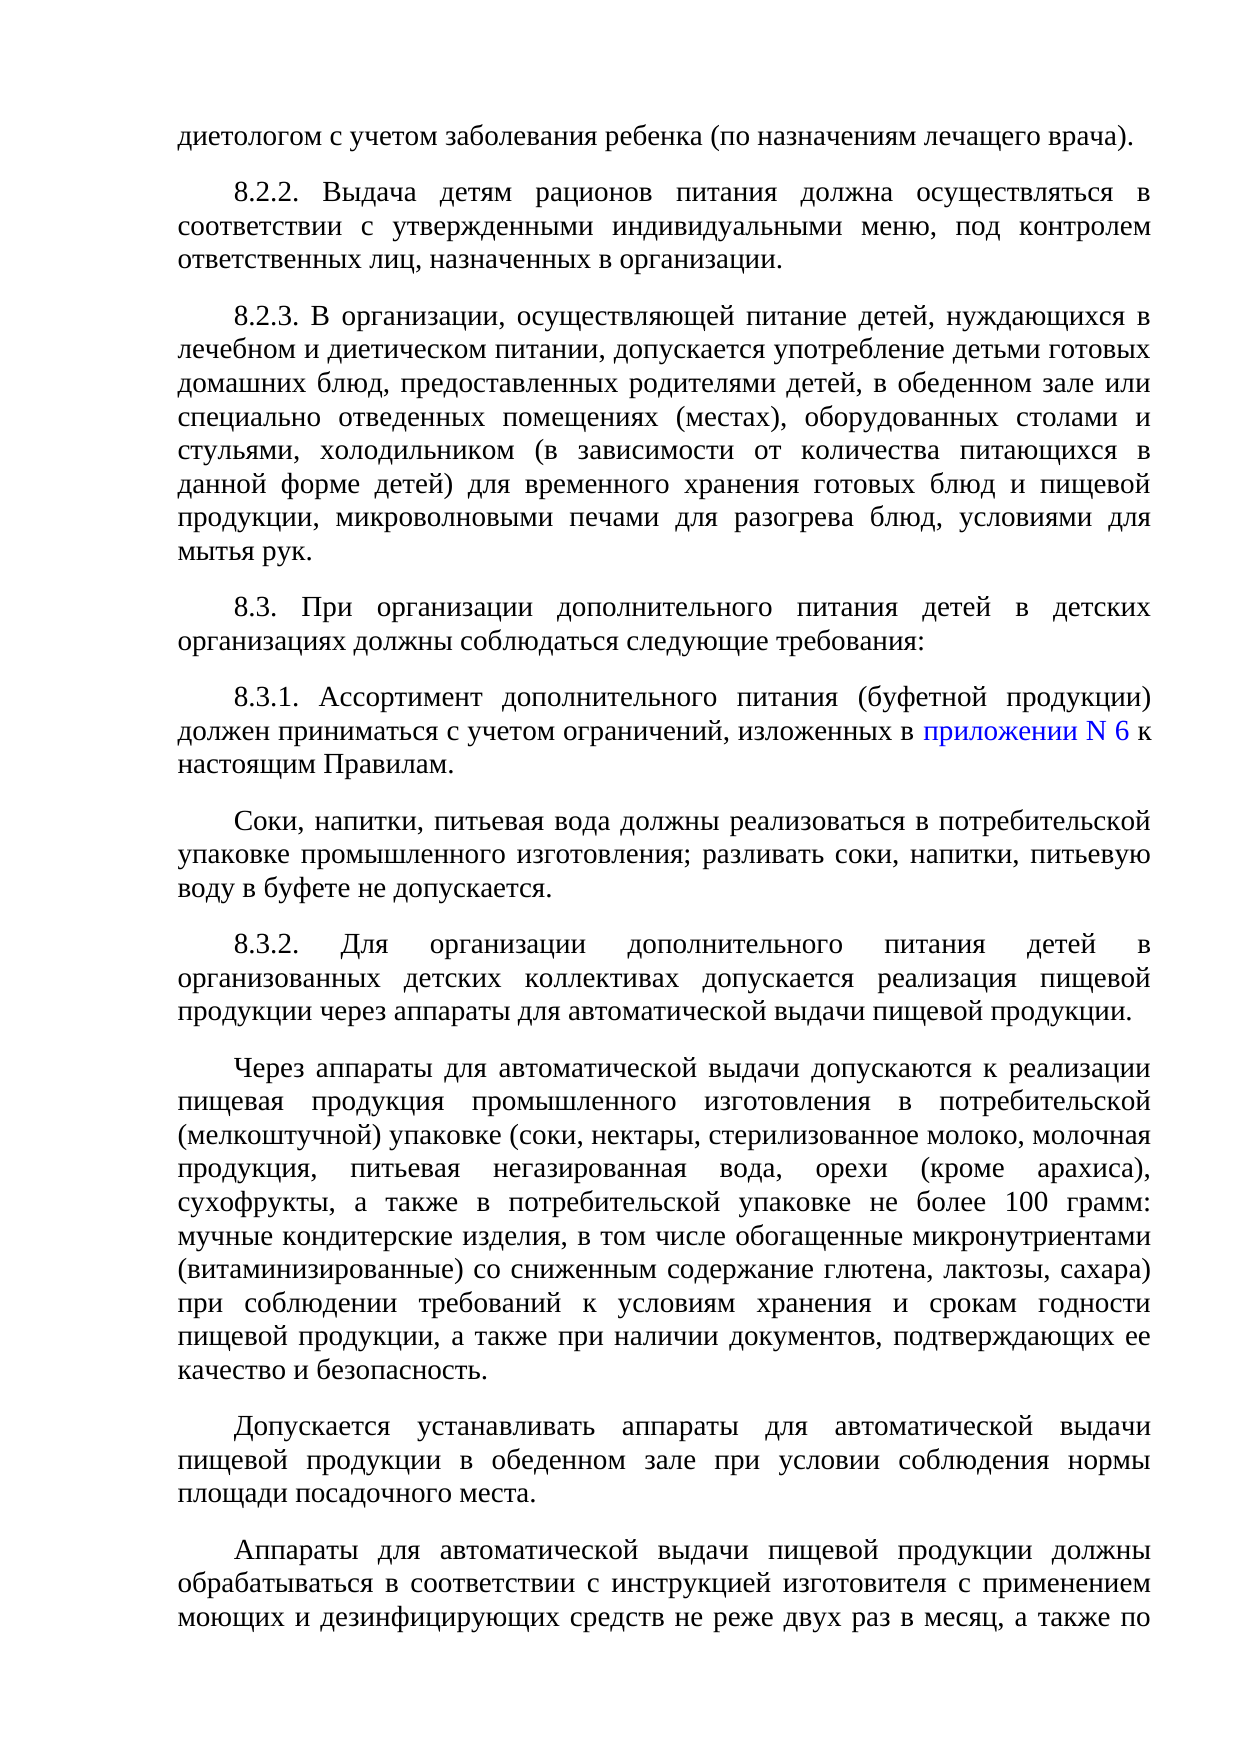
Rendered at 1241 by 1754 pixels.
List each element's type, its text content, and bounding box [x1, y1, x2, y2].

text Соки, напитки, питьевая вода должны реализоваться в потребительской упаковке промышленного изготовления; разливать соки, напитки, питьевую воду в буфете не допускается. [177, 803, 1152, 903]
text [177, 1532, 1152, 1632]
text 8.3. При организации дополнительного питания детей в детских организациях должны соблюдаться следующие требования: [177, 589, 1152, 656]
text Допускается устанавливать аппараты для автоматической выдачи пищевой продукции в обеденном зале при условии соблюдения нормы площади посадочного места. [177, 1408, 1152, 1509]
text 8.2.3. В организации, осуществляющей питание детей, нуждающихся в лечебном и диетическом питании, допускается употребление детьми готовых домашних блюд, предоставленных родителями детей, в обеденном зале или специально отведенных помещениях (местах), оборудованных столами и стульями, холодильником (в зависимости от количества питающихся в данной форме детей) для временного хранения готовых блюд и пищевой продукции, микроволновыми печами для разогрева блюд, условиями для мытья рук. [177, 298, 1152, 566]
text 8.3.2. Для организации дополнительного питания детей в организованных детских коллективах допускается реализация пищевой продукции через аппараты для автоматической выдачи пищевой продукции. [177, 926, 1152, 1027]
text 8.3.1. Ассортимент дополнительного питания (буфетной продукции) должен приниматься с учетом ограничений, изложенных в приложении N 6 к настоящим Правилам. [177, 679, 1152, 780]
text Через аппараты для автоматической выдачи допускаются к реализации пищевая продукция промышленного изготовления в потребительской (мелкоштучной) упаковке (соки, нектары, стерилизованное молоко, молочная продукция, питьевая негазированная вода, орехи (кроме арахиса), сухофрукты, а также в потребительской упаковке не более 100 грамм: мучные кондитерские изделия, в том числе обогащенные микронутриентами (витаминизированные) со сниженным содержание глютена, лактозы, сахара) при соблюдении требований к условиям хранения и срокам годности пищевой продукции, а также при наличии документов, подтверждающих ее качество и безопасность. [177, 1050, 1152, 1385]
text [177, 118, 1152, 152]
text 8.2.2. Выдача детям рационов питания должна осуществляться в соответствии с утвержденными индивидуальными меню, под контролем ответственных лиц, назначенных в организации. [177, 174, 1152, 275]
